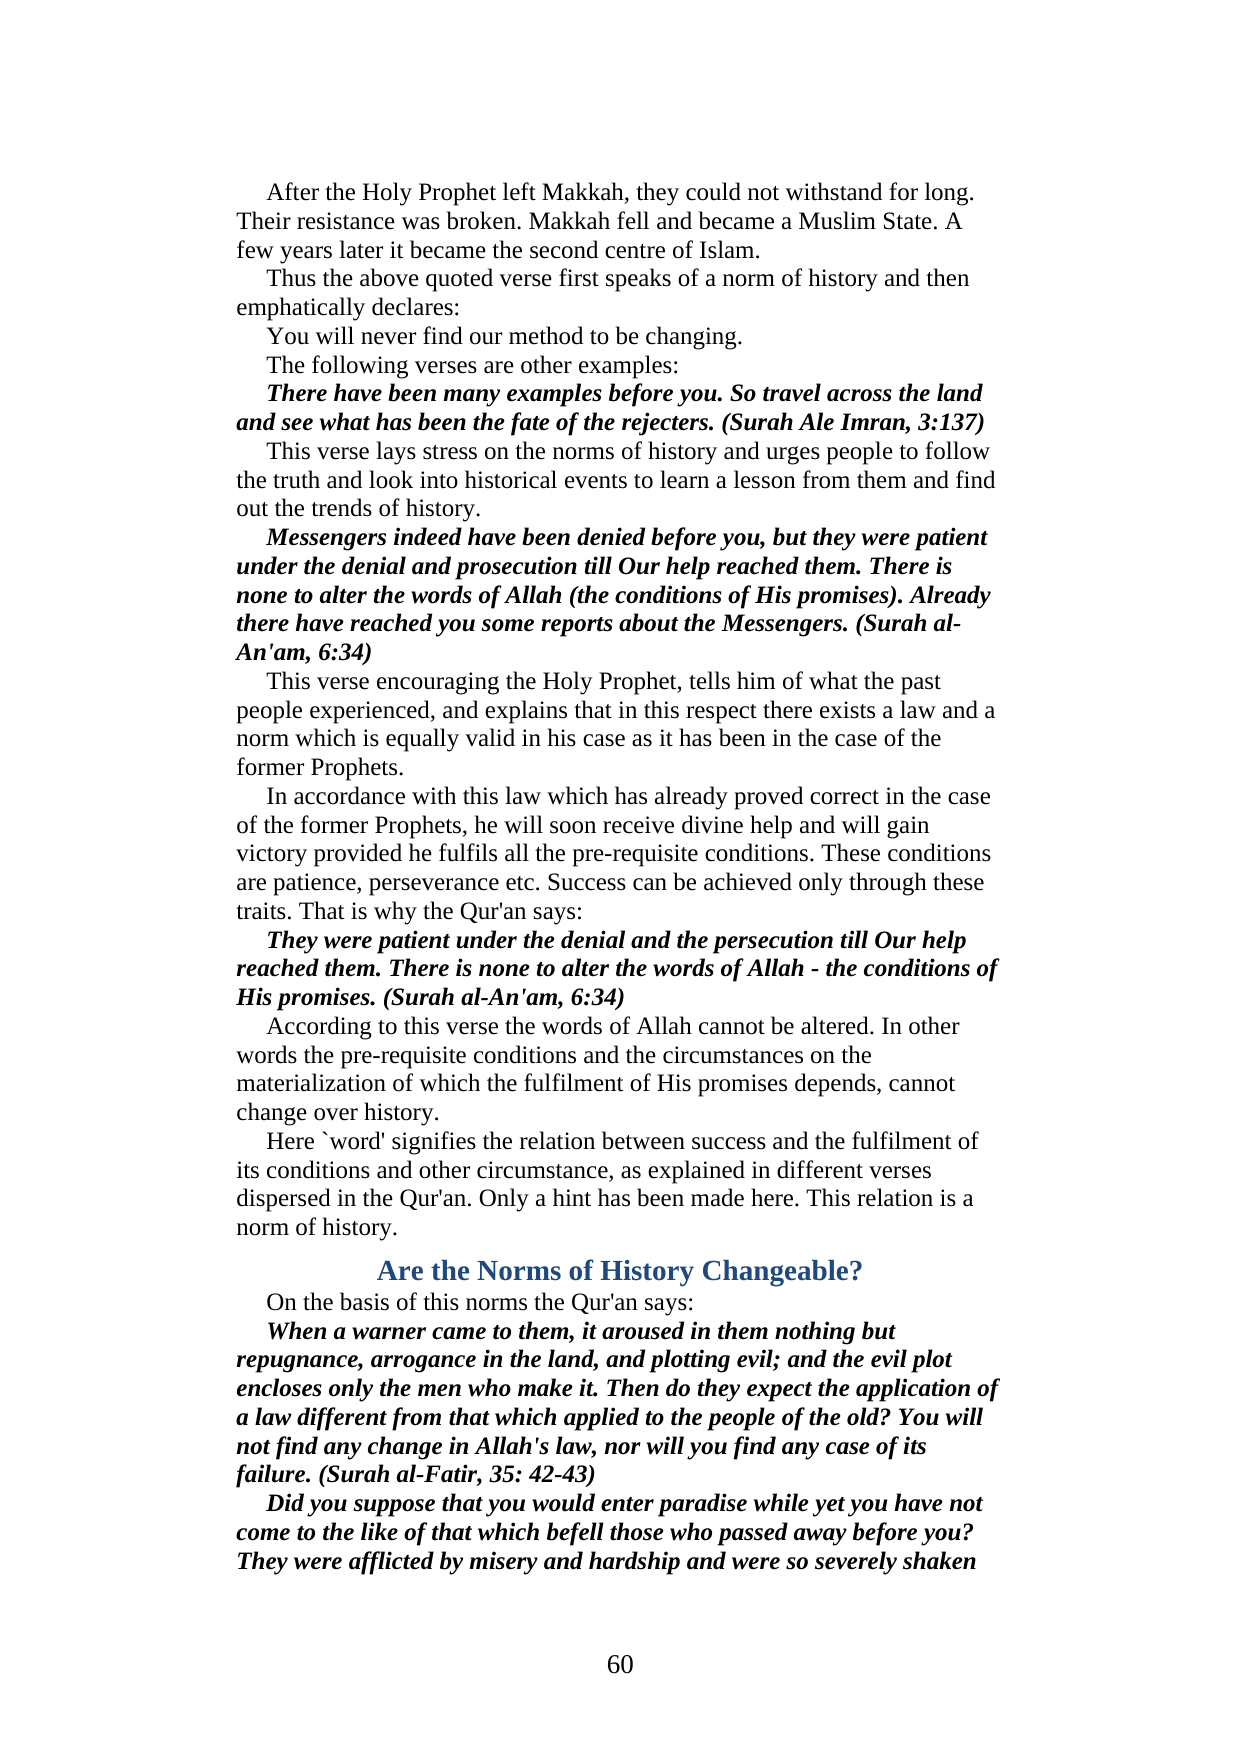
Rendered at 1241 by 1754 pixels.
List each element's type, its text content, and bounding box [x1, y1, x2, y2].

text On the basis of this norms the Qur'an says: [236, 1287, 1004, 1316]
text According to this verse the words of Allah cannot be altered. In other words the pre-requisite conditions and the circumstances on the materialization of which the fulfilment of His promises depends, cannot change over history. [236, 1011, 1004, 1126]
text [236, 1488, 1004, 1574]
text Here `word' signifies the relation between success and the fulfilment of its conditions and other circumstance, as explained in different verses dispersed in the Qur'an. Only a hint has been made here. This relation is a norm of history. [236, 1126, 1004, 1241]
text In accordance with this law which has already proved correct in the case of the former Prophets, he will soon receive divine help and will gain victory provided he fulfils all the pre-requisite conditions. These conditions are patience, perseverance etc. Success can be achieved only through these traits. That is why the Qur'an says: [236, 781, 1004, 925]
text There have been many examples before you. So travel across the land and see what has been the fate of the rejecters. (Surah Ale Imran, 3:137) [236, 378, 1004, 436]
text This verse encouraging the Holy Prophet, tells him of what the past people experienced, and explains that in this respect there exists a law and a norm which is equally valid in his case as it has been in the case of the former Prophets. [236, 666, 1004, 781]
text The following verses are other examples: [236, 350, 1004, 378]
subtitle Are the Norms of History Changeable? [236, 1253, 1004, 1287]
text Thus the above quoted verse first speaks of a norm of history and then emphatically declares: [236, 263, 1004, 321]
text You will never find our method to be changing. [236, 321, 1004, 350]
text Messengers indeed have been denied before you, but they were patient under the denial and prosecution till Our help reached them. There is none to alter the words of Allah (the conditions of His promises). Already there have reached you some reports about the Messengers. (Surah al-An'am, 6:34) [236, 522, 1004, 666]
text This verse lays stress on the norms of history and urges people to follow the truth and look into historical events to learn a lesson from them and find out the trends of history. [236, 436, 1004, 522]
text When a warner came to them, it aroused in them nothing but repugnance, arrogance in the land, and plotting evil; and the evil plot encloses only the men who make it. Then do they expect the application of a law different from that which applied to the people of the old? You will not find any change in Allah's law, nor will you find any case of its failure. (Surah al-Fatir, 35: 42-43) [236, 1316, 1004, 1488]
text They were patient under the denial and the persecution till Our help reached them. There is none to alter the words of Allah - the conditions of His promises. (Surah al-An'am, 6:34) [236, 925, 1004, 1011]
text After the Holy Prophet left Makkah, they could not withstand for long. Their resistance was broken. Makkah fell and became a Muslim State. A few years later it became the second centre of Islam. [236, 177, 1004, 263]
